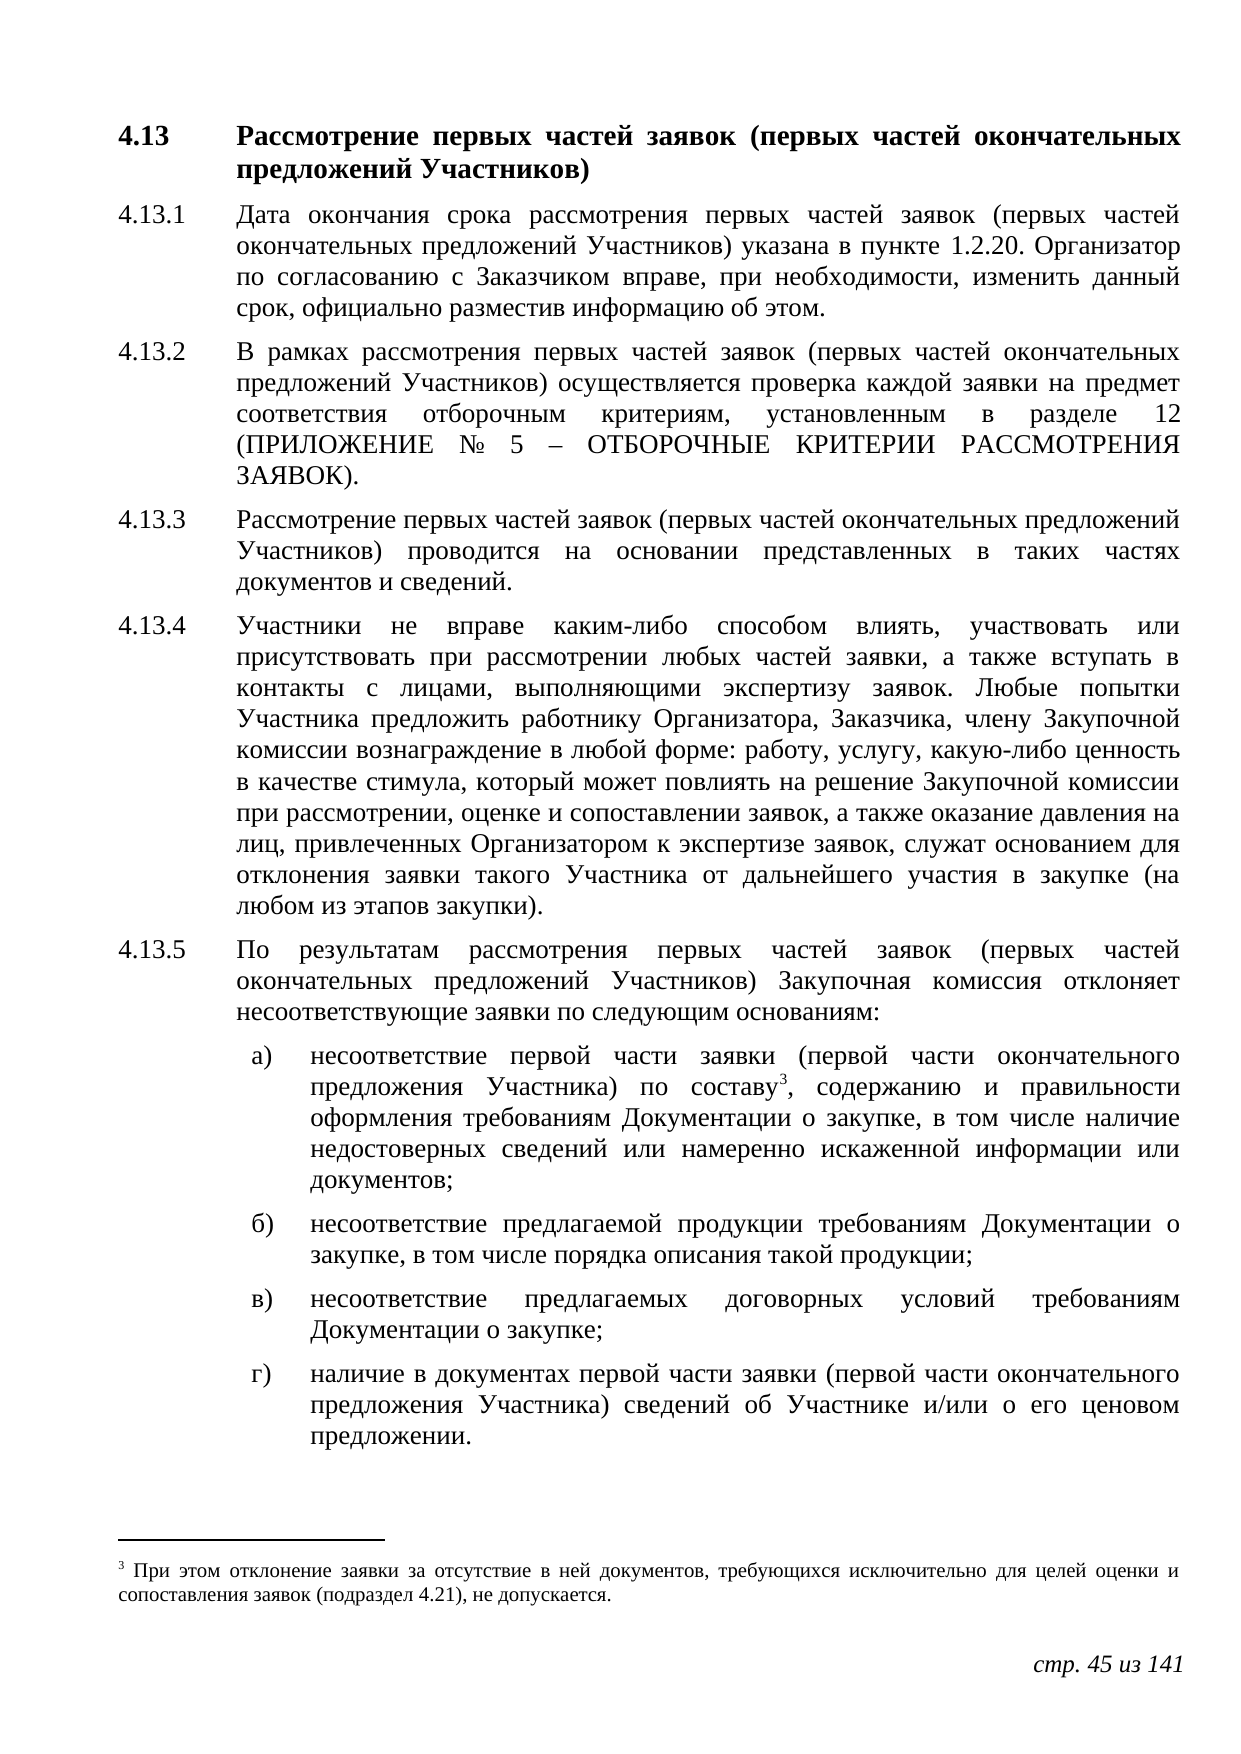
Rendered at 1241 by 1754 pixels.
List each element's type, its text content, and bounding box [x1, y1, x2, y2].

text несоответствие первой части заявки (первой части окончательного предложения Участника) по составу, содержанию и правильности оформления требованиям Документации о закупке, в том числе наличие недостоверных сведений или намеренно искаженной информации или документов; [251, 1039, 1181, 1194]
text По результатам рассмотрения первых частей заявок (первых частей окончательных предложений Участников) Закупочная комиссия отклоняет несоответствующие заявки по следующим основаниям: [118, 933, 1181, 1026]
text В рамках рассмотрения первых частей заявок (первых частей окончательных предложений Участников) осуществляется проверка каждой заявки на предмет соответствия отборочным критериям, установленным в разделе 12 (ПРИЛОЖЕНИЕ № 5 – ОТБОРОЧНЫЕ КРИТЕРИИ РАССМОТРЕНИЯ ЗАЯВОК). [118, 335, 1181, 491]
text несоответствие предлагаемой продукции требованиям Документации о закупке, в том числе порядка описания такой продукции; [251, 1207, 1181, 1269]
text Участники не вправе каким-либо способом влиять, участвовать или присутствовать при рассмотрении любых частей заявки, а также вступать в контакты с лицами, выполняющими экспертизу заявок. Любые попытки Участника предложить работнику Организатора, Заказчика, члену Закупочной комиссии вознаграждение в любой форме: работу, услугу, какую-либо ценность в качестве стимула, который может повлиять на решение Закупочной комиссии при рассмотрении, оценке и сопоставлении заявок, а также оказание давления на лиц, привлеченных Организатором к экспертизе заявок, служат основанием для отклонения заявки такого Участника от дальнейшего участия в закупке (на любом из этапов закупки). [118, 609, 1181, 920]
text Рассмотрение первых частей заявок (первых частей окончательных предложений Участников) проводится на основании представленных в таких частях документов и сведений. [118, 503, 1181, 596]
text наличие в документах первой части заявки (первой части окончательного предложения Участника) сведений об Участнике и/или о его ценовом предложении. [251, 1357, 1181, 1450]
subtitle Рассмотрение первых частей заявок (первых частей окончательных предложений Участников) [118, 118, 1181, 185]
text несоответствие предлагаемых договорных условий требованиям Документации о закупке; [251, 1282, 1181, 1344]
text Дата окончания срока рассмотрения первых частей заявок (первых частей окончательных предложений Участников) указана в пункте 1.2.20. Организатор по согласованию с Заказчиком вправе, при необходимости, изменить данный срок, официально разместив информацию об этом. [118, 198, 1181, 322]
